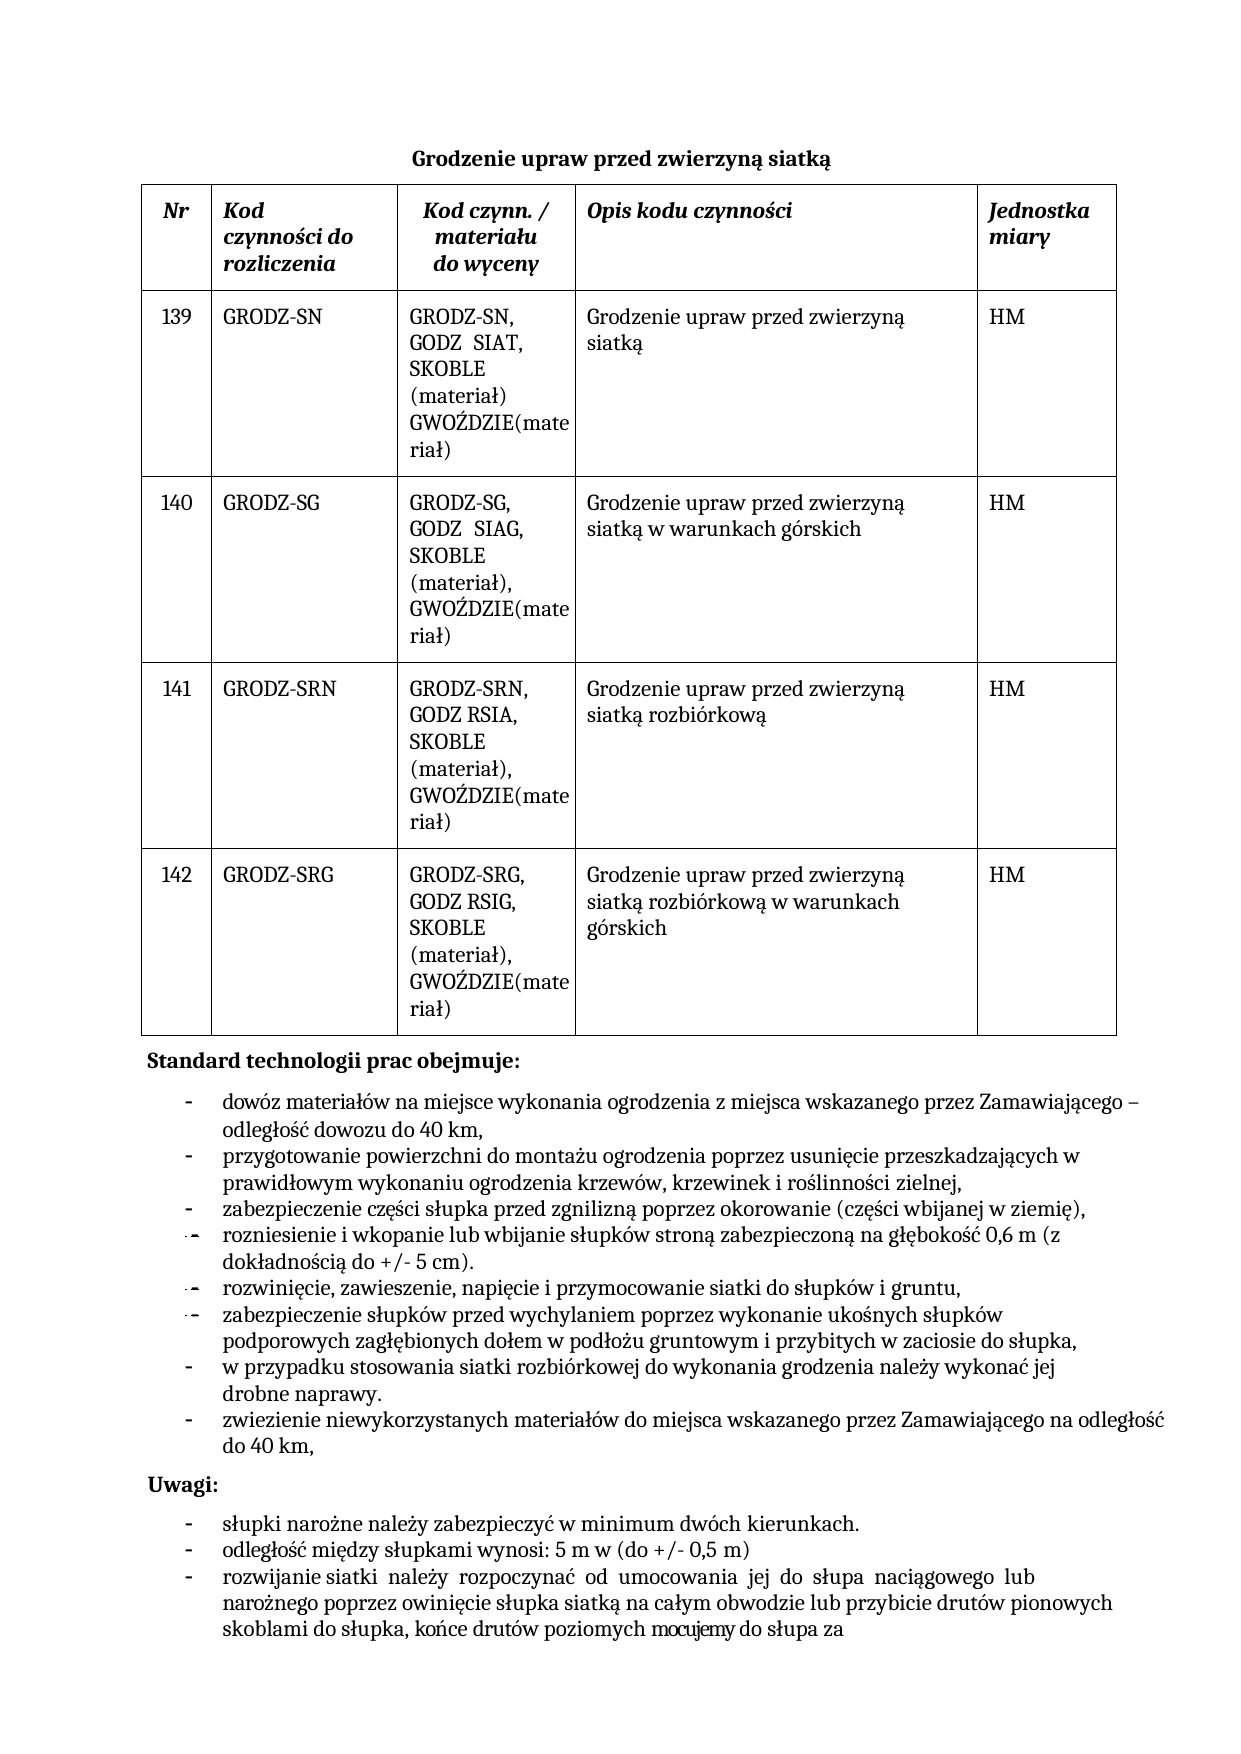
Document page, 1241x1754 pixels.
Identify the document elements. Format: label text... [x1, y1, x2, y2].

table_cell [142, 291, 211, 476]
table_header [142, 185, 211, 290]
list dowóz materiałów na miejsce wykonania ogrodzenia z miejsca wskazanego przez Zamawiającego – odległość dowozu do 40 km, [185, 1087, 1192, 1143]
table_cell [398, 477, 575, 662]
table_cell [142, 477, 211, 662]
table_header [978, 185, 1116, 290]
text  rozniesienie i wkopanie lub wbijanie słupków stroną zabezpieczoną na głębokość 0,6 m (z dokładnością do +/- 5 cm). [185, 1222, 1107, 1275]
list odległość między słupkami wynosi: 5 m w (do +/- 0,5 m) [185, 1537, 1192, 1563]
text  zabezpieczenie słupków przed wychylaniem poprzez wykonanie ukośnych słupków podporowych zagłębionych dołem w podłożu gruntowym i przybitych w zaciosie do słupka, [185, 1301, 1108, 1354]
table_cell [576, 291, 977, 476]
subtitle Uwagi: [147, 1472, 1192, 1498]
subtitle Grodzenie upraw przed zwierzyną siatką [412, 146, 1192, 172]
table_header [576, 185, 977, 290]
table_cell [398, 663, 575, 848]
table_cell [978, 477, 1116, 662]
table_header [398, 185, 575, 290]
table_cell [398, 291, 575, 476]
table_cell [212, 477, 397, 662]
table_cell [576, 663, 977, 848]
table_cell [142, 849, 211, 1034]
list w przypadku stosowania siatki rozbiórkowej do wykonania grodzenia należy wykonać jej drobne naprawy. [185, 1354, 1107, 1407]
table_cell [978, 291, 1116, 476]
text Standard technologii prac obejmuje: [147, 1048, 1192, 1074]
list rozwijanie siatki należy rozpoczynać od umocowania jej do słupa naciągowego lub narożnego poprzez owinięcie słupka siatką na całym obwodzie lub przybicie drutów pionowych skoblami do słupka, końce drutów poziomych mocujemy do słupa za [185, 1563, 1130, 1643]
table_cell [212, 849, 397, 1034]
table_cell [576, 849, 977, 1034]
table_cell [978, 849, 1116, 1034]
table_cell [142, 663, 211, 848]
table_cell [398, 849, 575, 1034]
list słupki narożne należy zabezpieczyć w minimum dwóch kierunkach. [185, 1511, 1192, 1537]
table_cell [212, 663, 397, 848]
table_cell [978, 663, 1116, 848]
list przygotowanie powierzchni do montażu ogrodzenia poprzez usunięcie przeszkadzających w prawidłowym wykonaniu ogrodzenia krzewów, krzewinek i roślinności zielnej, [185, 1143, 1108, 1196]
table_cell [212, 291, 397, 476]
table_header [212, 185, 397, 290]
list zwiezienie niewykorzystanych materiałów do miejsca wskazanego przez Zamawiającego na odległość do 40 km, [185, 1407, 1192, 1459]
text  rozwinięcie, zawieszenie, napięcie i przymocowanie siatki do słupków i gruntu, [185, 1275, 1192, 1301]
list zabezpieczenie części słupka przed zgnilizną poprzez okorowanie (części wbijanej w ziemię), [185, 1196, 1192, 1222]
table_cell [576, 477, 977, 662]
